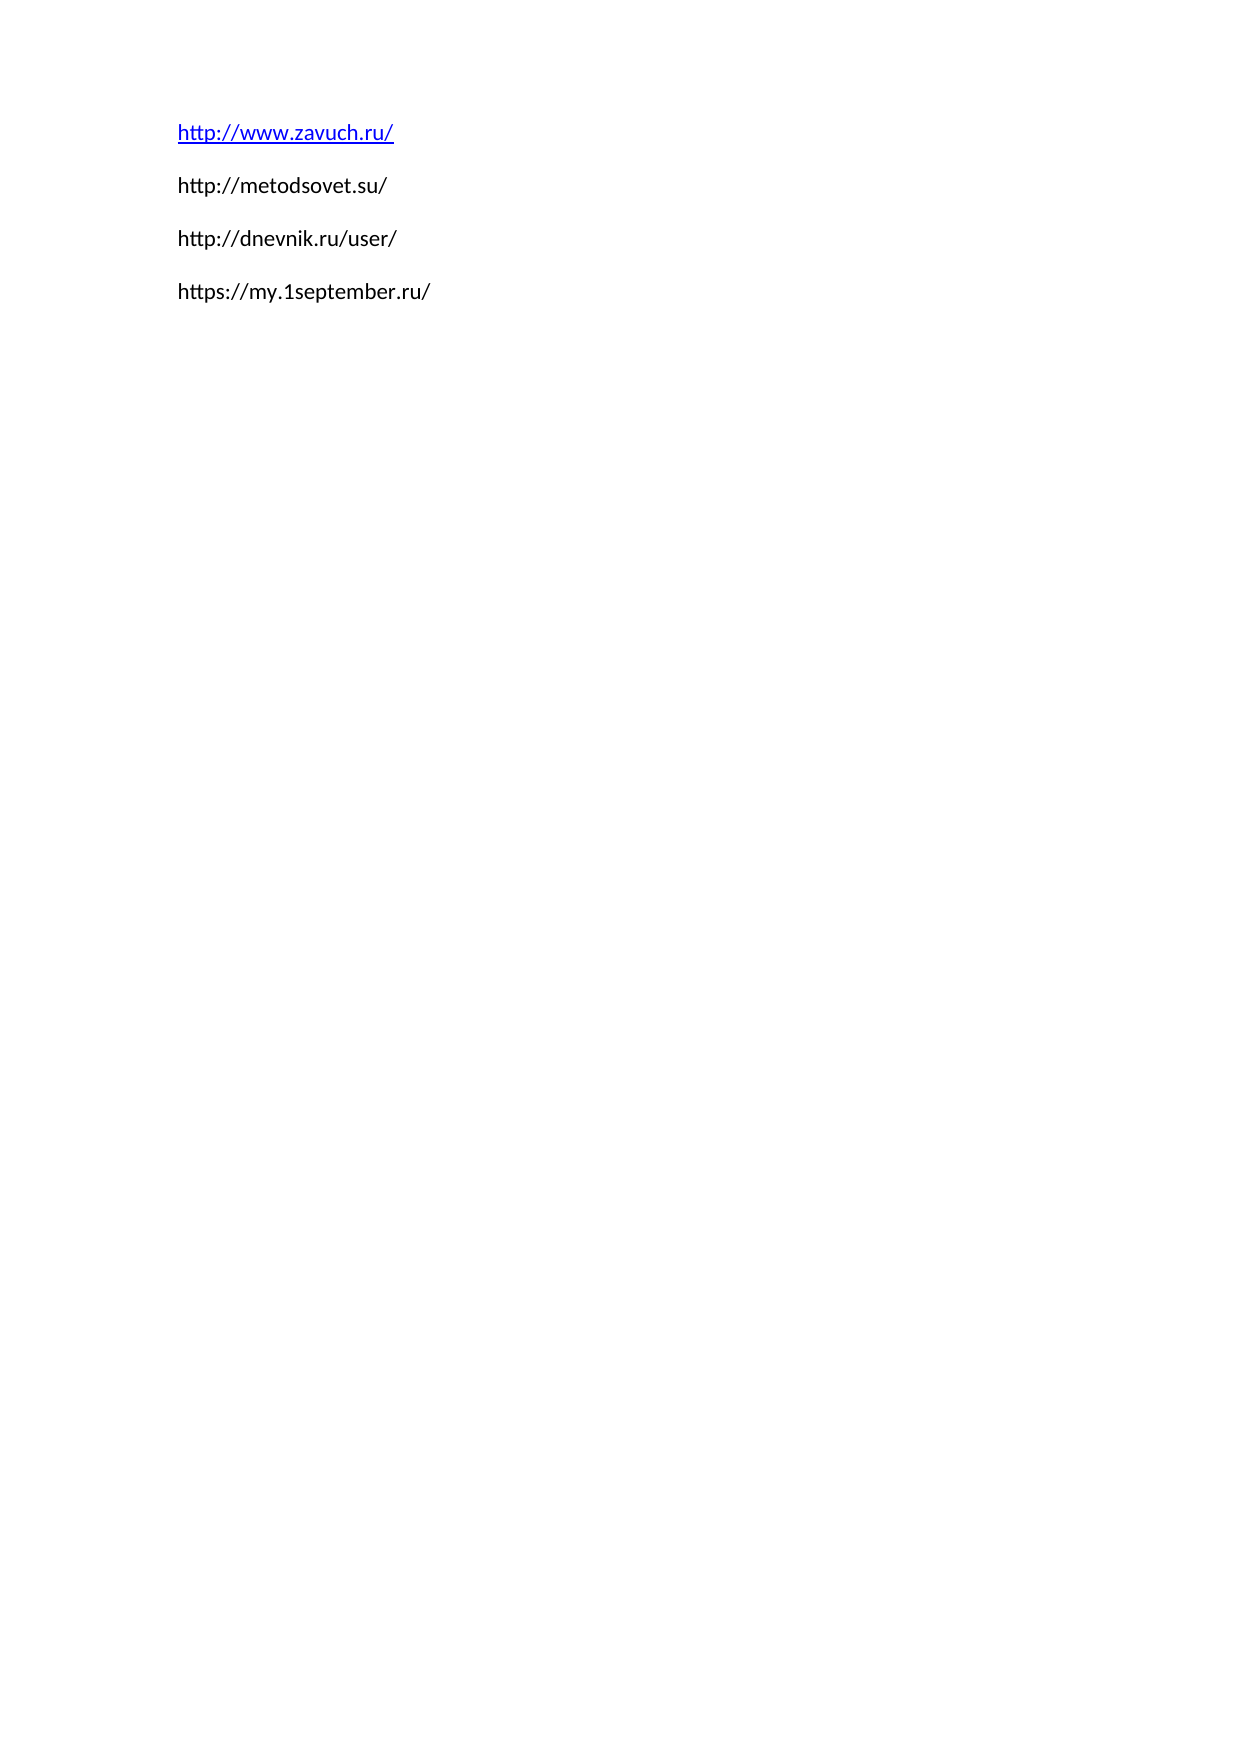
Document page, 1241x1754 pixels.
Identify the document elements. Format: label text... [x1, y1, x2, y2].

text http://dnevnik.ru/user/ [177, 224, 1152, 252]
text http://metodsovet.su/ [177, 171, 1152, 199]
text http://www.zavuch.ru/ [177, 118, 1152, 146]
text https://my.1september.ru/ [177, 277, 1152, 305]
